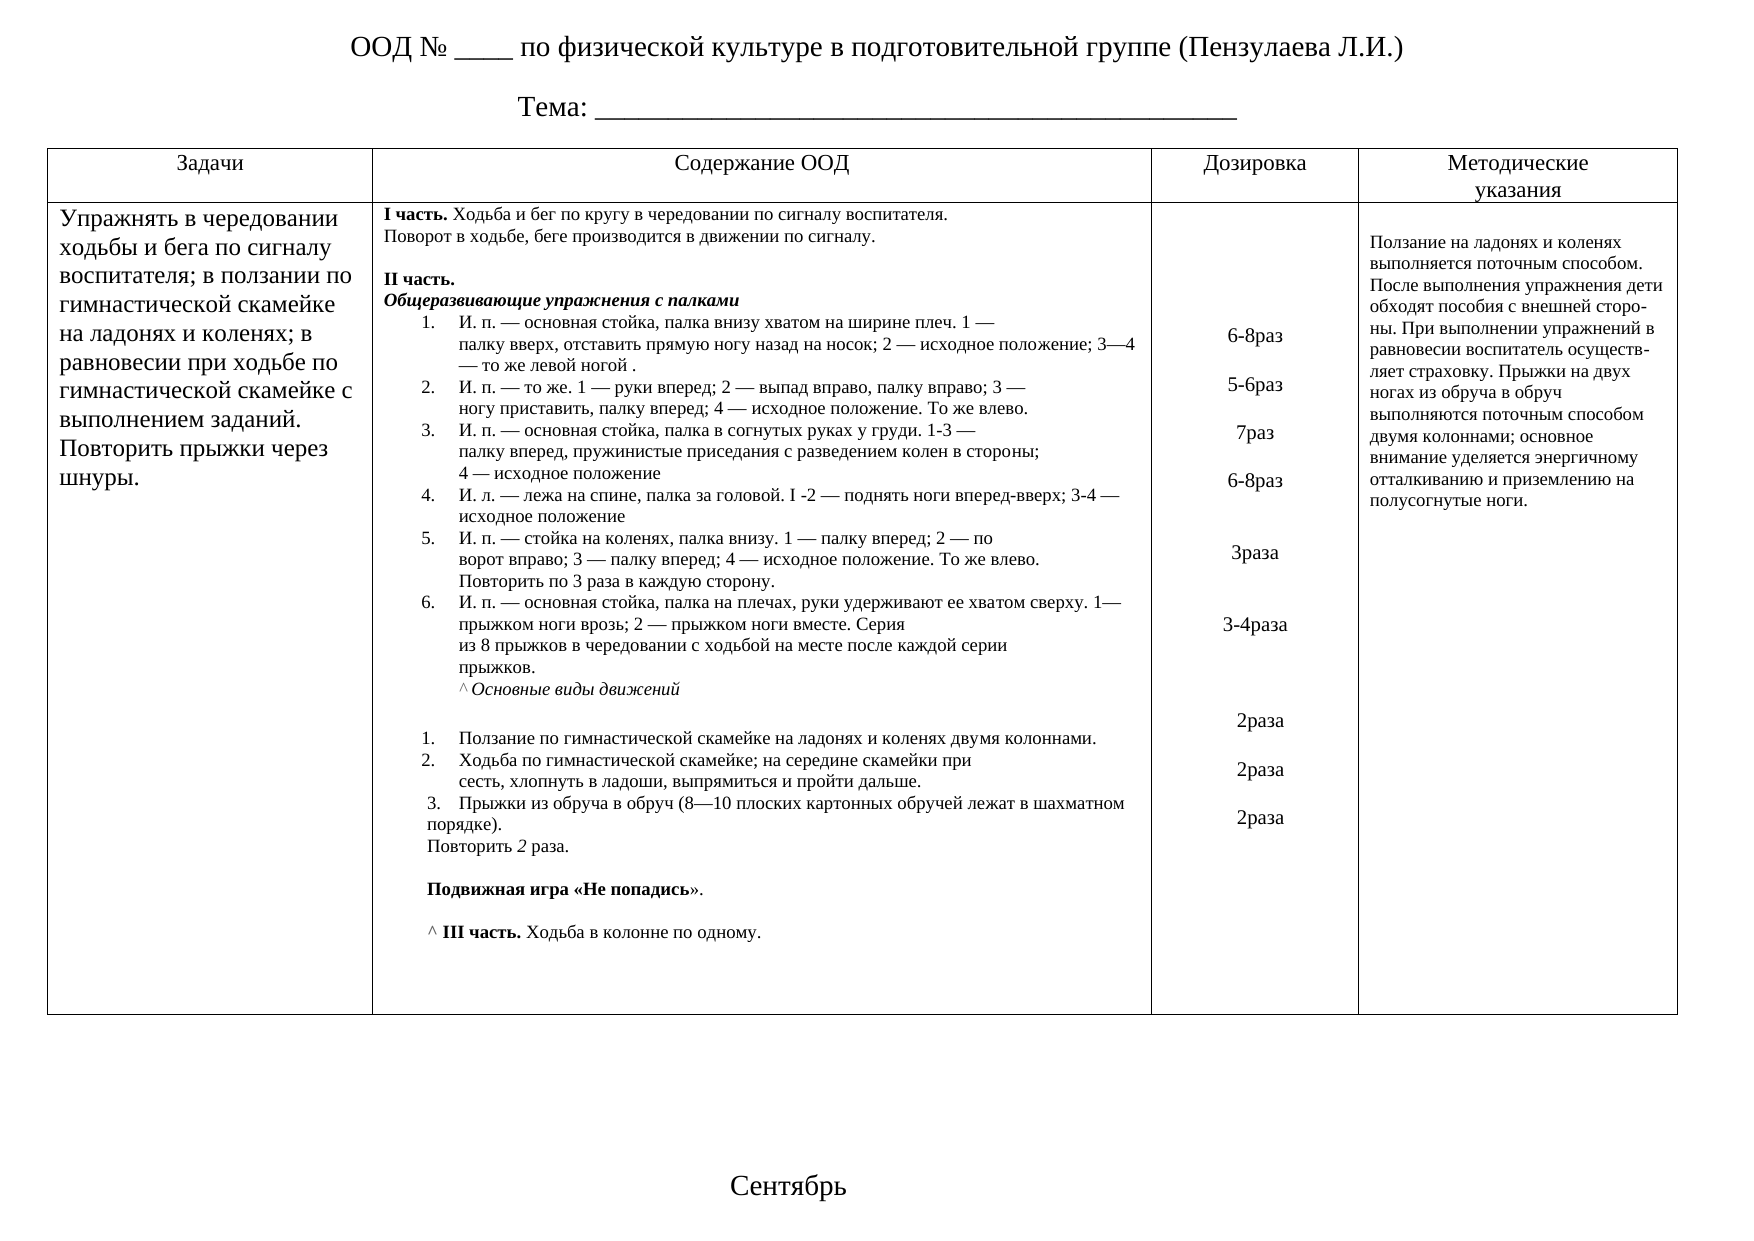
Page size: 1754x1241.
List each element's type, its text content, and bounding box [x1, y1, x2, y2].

table_cell [1359, 203, 1677, 229]
table_header Содержание ООД [373, 149, 1151, 202]
table_cell I часть. Ходьба и бег по кругу в чередовании по сигналу воспитателя. Поворот в ходьбе, беге производится в движении по сигналу. II часть. Общеразвивающие упражнения с палками И. п. — основная стойка, палка внизу хватом на ширине плеч. 1 — палку вверх, отставить прямую ногу назад на носок; 2 — исходное положение; 3—4 — то же левой ногой . И. п. — то же. 1 — руки вперед; 2 — выпад вправо, палку вправо; 3 — ногу приставить, палку вперед; 4 — исходное положение. То же влево. И. п. — основная стойка, палка в согнутых руках у груди. 1-3 — палку вперед, пружинистые приседания с разведением колен в стороны; 4 — исходное положение И. л. — лежа на спине, палка за головой. I -2 — поднять ноги вперед-вверх; 3-4 — исходное положение И. п. — стойка на коленях, палка внизу. 1 — палку вперед; 2 — по ворот вправо; 3 — палку вперед; 4 — исходное положение. То же влево. Повторить по 3 раза в каждую сторону. И. п. — основная стойка, палка на плечах, руки удерживают ее хватом сверху. 1— прыжком ноги врозь; 2 — прыжком ноги вместе. Серия из 8 прыжков в чередовании с ходьбой на месте после каждой серии прыжков. ^ Основные виды движений Ползание по гимнастической скамейке на ладонях и коленях двумя колоннами. Ходьба по гимнастической скамейке; на середине скамейки при сесть, хлопнуть в ладоши, выпрямиться и пройти дальше. Прыжки из обруча в обруч (8—10 плоских картонных обручей лежат в шахматном порядке). Повторить 2 раза. Подвижная игра «Не попадись». ^ III часть. Ходьба в колонне по одному. [373, 203, 1151, 1014]
table_header Дозировка [1152, 149, 1358, 202]
table_header Задачи [48, 149, 372, 202]
table_cell 6-8раз 5-6раз 7раз 6-8раз 3раза 3-4раза 2раза 2раза 2раза [1152, 203, 1358, 1014]
text Тема: ____________________________________________ [59, 89, 1695, 122]
text ООД № ____ по физической культуре в подготовительной группе (Пензулаева Л.И.) [59, 29, 1695, 63]
table_cell Упражнять в чередовании ходьбы и бега по сигналу воспитателя; в ползании по гимнастической скамейке на ладонях и коленях; в равновесии при ходьбе по гимнастической скамейке с выполнением заданий. Повторить прыжки через шнуры. [48, 203, 372, 1014]
table_header Методические указания [1359, 149, 1677, 202]
text Сентябрь [59, 1168, 1695, 1202]
table_cell Ползание на ладонях и коленях выполняется поточным способом. После выполнения упражнения дети обходят пособия с внешней стороны. При выполнении упражнений в равновесии воспитатель осуществляет страховку. Прыжки на двух ногах из обруча в обруч выполняются поточным способом двумя колоннами; основное внимание уделяется энергичному отталкиванию и приземлению на полусогнутые ноги. [1359, 230, 1677, 1014]
